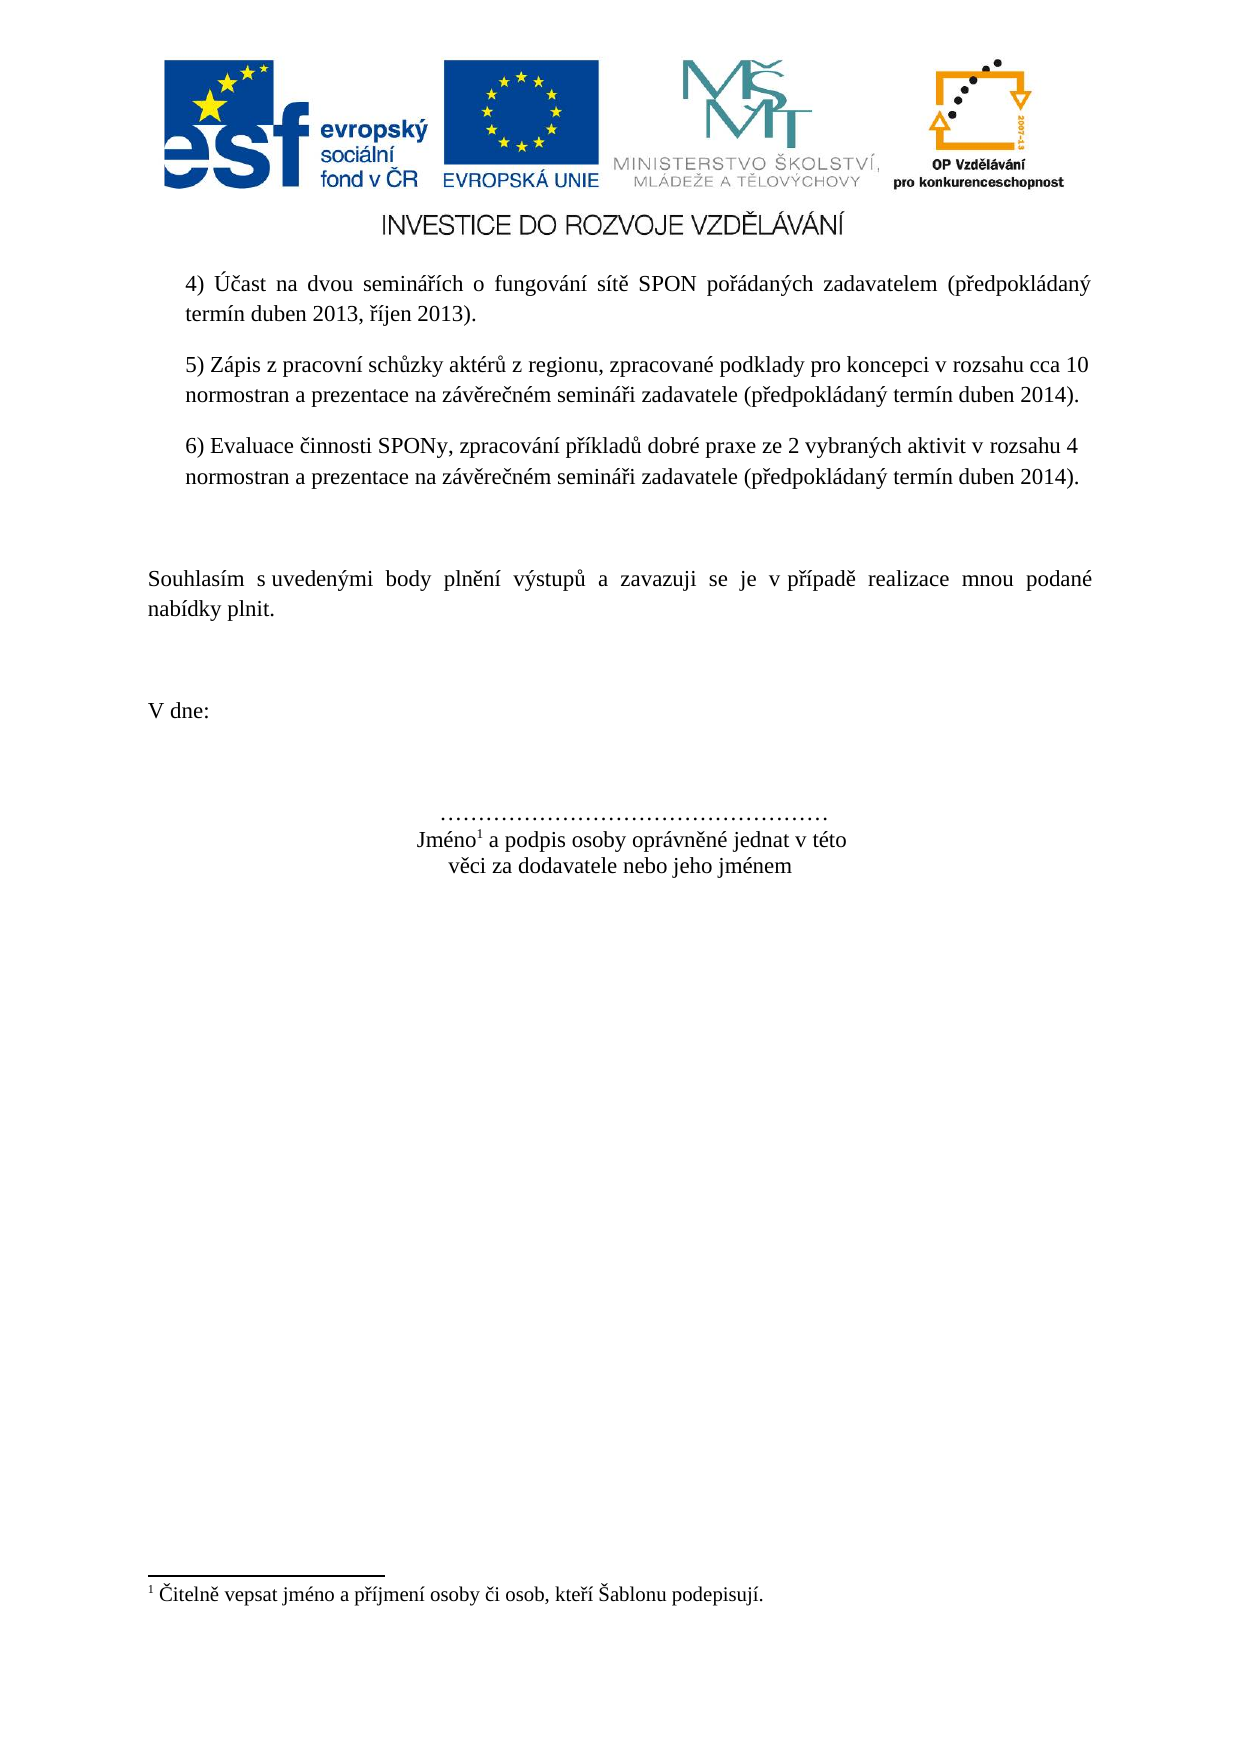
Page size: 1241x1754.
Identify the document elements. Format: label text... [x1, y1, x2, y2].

text Souhlasím s uvedenými body plnění výstupů a zavazuji se je v případě realizace mnou podané nabídky plnit. [148, 565, 1093, 621]
text 6) Evaluace činnosti SPONy, zpracování příkladů dobré praxe ze 2 vybraných aktivit v rozsahu 4 normostran a prezentace na závěrečném semináři zadavatele (předpokládaný termín duben 2014). [185, 433, 1093, 489]
text …………………………………………… [148, 799, 1093, 826]
text 4) Účast na dvou seminářích o fungování sítě SPON pořádaných zadavatelem (předpokládaný termín duben 2013, říjen 2013). [185, 148, 1093, 327]
text 5) Zápis z pracovní schůzky aktérů z regionu, zpracované podklady pro koncepci v rozsahu cca 10 normostran a prezentace na závěrečném semináři zadavatele (předpokládaný termín duben 2014). [185, 351, 1093, 408]
text Jméno a podpis osoby oprávněné jednat v této věci za dodavatele nebo jeho jménem [148, 826, 1093, 878]
picture [116, 20, 1125, 267]
text V dne: [148, 697, 1093, 723]
